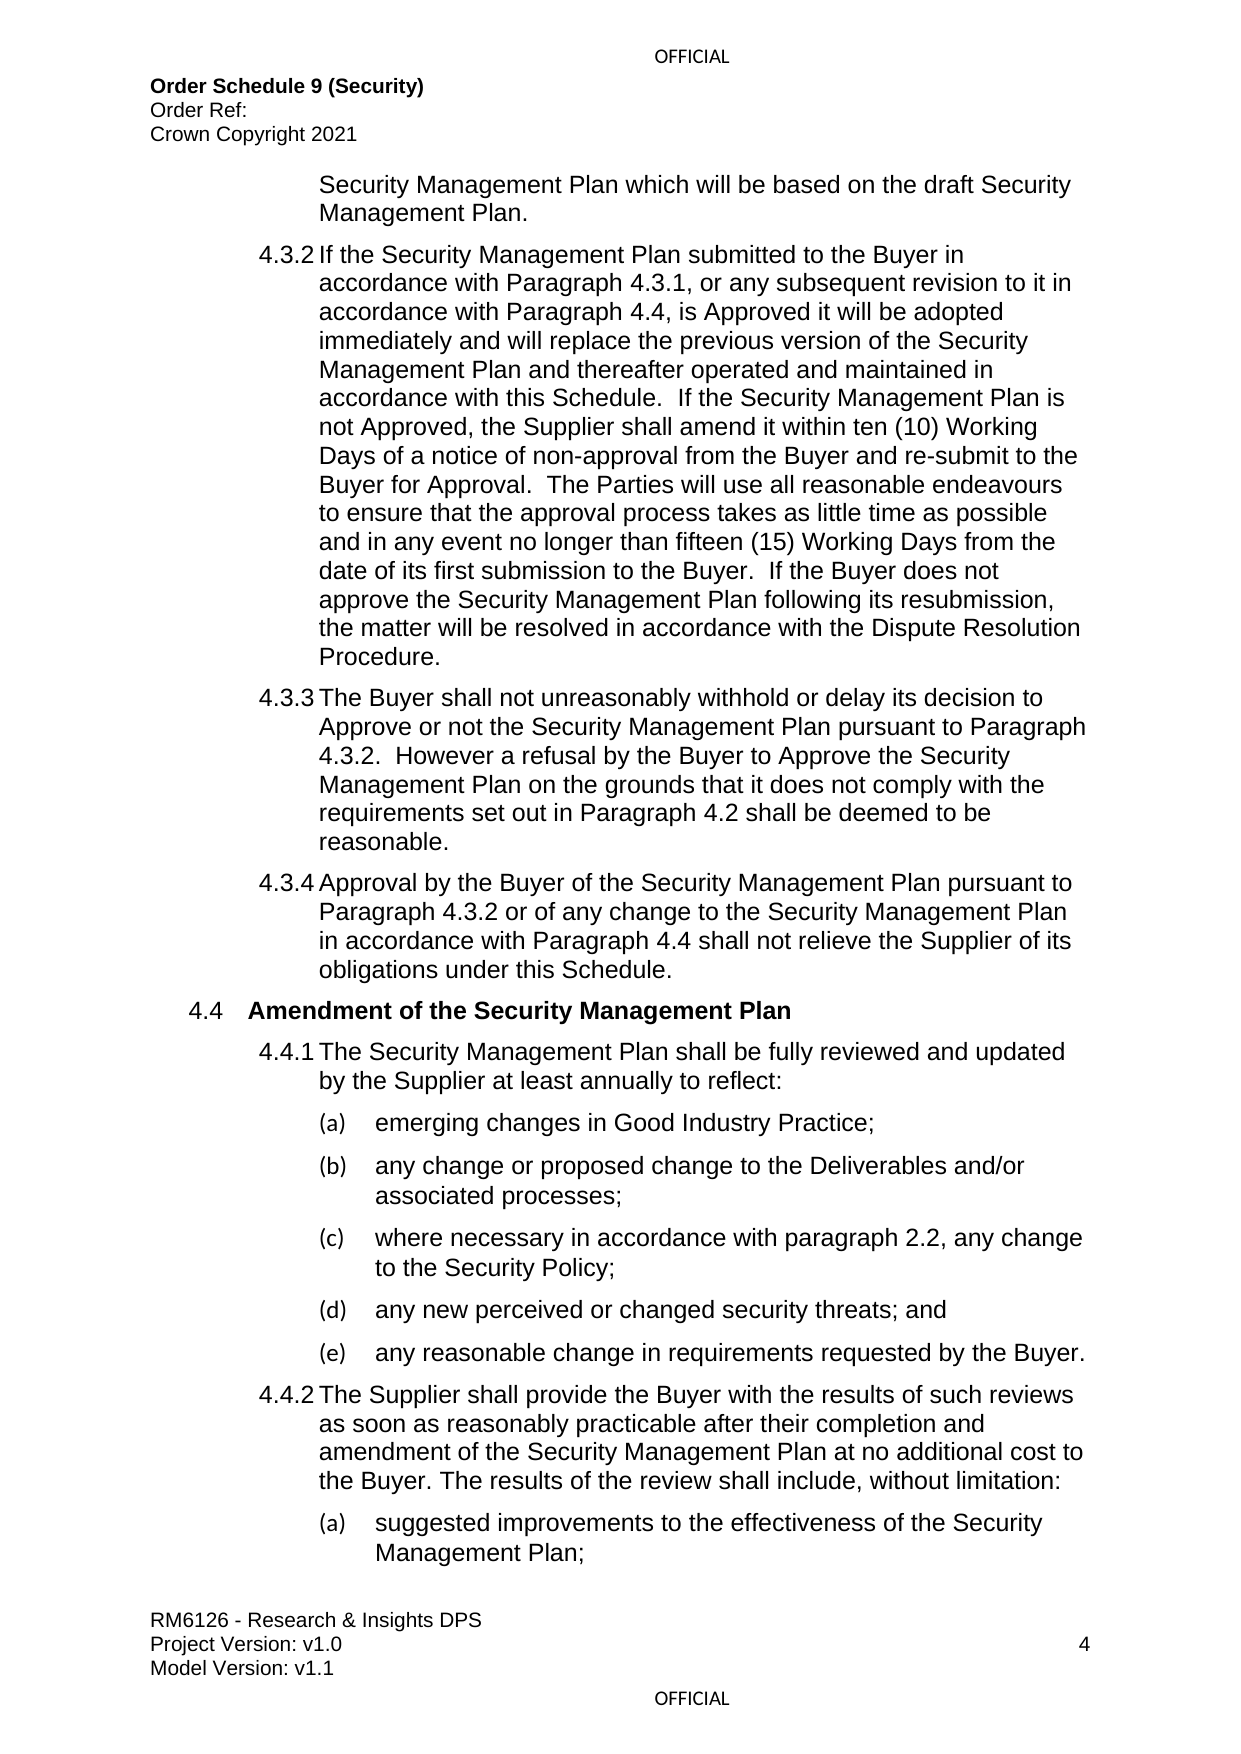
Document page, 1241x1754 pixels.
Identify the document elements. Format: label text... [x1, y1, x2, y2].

text Amendment of the Security Management Plan [188, 996, 1090, 1025]
text suggested improvements to the effectiveness of the Security Management Plan; [319, 1507, 1090, 1567]
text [259, 170, 1090, 227]
text emerging changes in Good Industry Practice; [319, 1107, 1090, 1138]
text Approval by the Buyer of the Security Management Plan pursuant to Paragraph 4.3.2 or of any change to the Security Management Plan in accordance with Paragraph 4.4 shall not relieve the Supplier of its obligations under this Schedule. [259, 868, 1090, 983]
text any reasonable change in requirements requested by the Buyer. [319, 1337, 1090, 1367]
text The Supplier shall provide the Buyer with the results of such reviews as soon as reasonably practicable after their completion and amendment of the Security Management Plan at no additional cost to the Buyer. The results of the review shall include, without limitation: [259, 1380, 1090, 1495]
text any change or proposed change to the Deliverables and/or associated processes; [319, 1150, 1090, 1209]
text The Security Management Plan shall be fully reviewed and updated by the Supplier at least annually to reflect: [259, 1037, 1090, 1095]
text any new perceived or changed security threats; and [319, 1294, 1090, 1324]
text If the Security Management Plan submitted to the Buyer in accordance with Paragraph 4.3.1, or any subsequent revision to it in accordance with Paragraph 4.4, is Approved it will be adopted immediately and will replace the previous version of the Security Management Plan and thereafter operated and maintained in accordance with this Schedule. If the Security Management Plan is not Approved, the Supplier shall amend it within ten (10) Working Days of a notice of non-approval from the Buyer and re-submit to the Buyer for Approval. The Parties will use all reasonable endeavours to ensure that the approval process takes as little time as possible and in any event no longer than fifteen (15) Working Days from the date of its first submission to the Buyer. If the Buyer does not approve the Security Management Plan following its resubmission, the matter will be resolved in accordance with the Dispute Resolution Procedure. [259, 240, 1090, 671]
text where necessary in accordance with paragraph 2.2, any change to the Security Policy; [319, 1222, 1090, 1281]
text The Buyer shall not unreasonably withhold or delay its decision to Approve or not the Security Management Plan pursuant to Paragraph 4.3.2. However a refusal by the Buyer to Approve the Security Management Plan on the grounds that it does not comply with the requirements set out in Paragraph 4.2 shall be deemed to be reasonable. [259, 683, 1090, 856]
